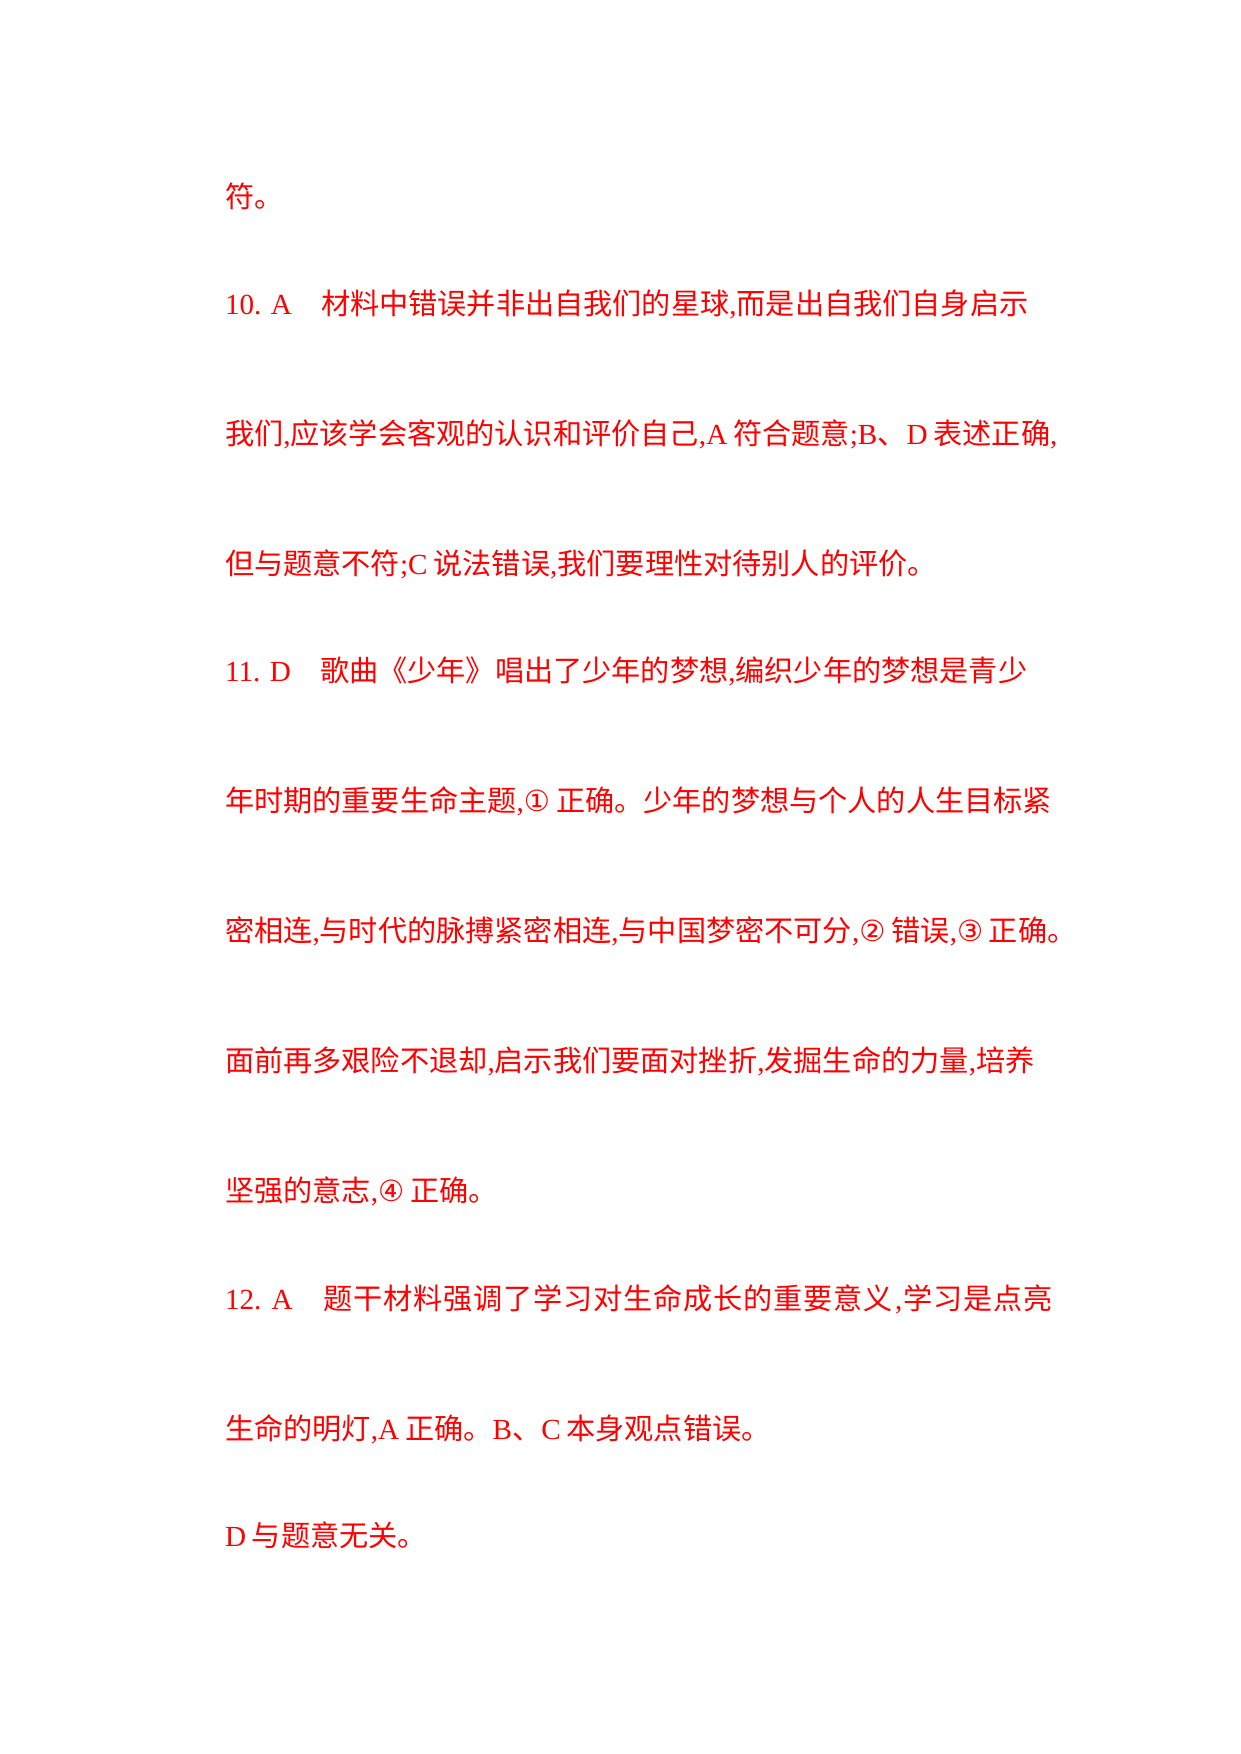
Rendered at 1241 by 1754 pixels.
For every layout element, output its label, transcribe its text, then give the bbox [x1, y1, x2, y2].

text D与题意无关。 [225, 1501, 1053, 1566]
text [225, 162, 1053, 227]
text 10. A 材料中错误并非出自我们的星球,而是出自我们自身启示我们,应该学会客观的认识和评价自己,A符合题意;B、D表述正确,但与题意不符;C说法错误,我们要理性对待别人的评价。 [225, 269, 1053, 594]
text 12. A 题干材料强调了学习对生命成长的重要意义,学习是点亮生命的明灯,A正确。B、C本身观点错误。 [225, 1264, 1053, 1459]
text 11. D 歌曲《少年》唱出了少年的梦想,编织少年的梦想是青少年时期的重要生命主题,①正确。少年的梦想与个人的人生目标紧密相连,与时代的脉搏紧密相连,与中国梦密不可分,②错误,③正确。面前再多艰险不退却,启示我们要面对挫折,发掘生命的力量,培养坚强的意志,④正确。 [225, 637, 1053, 1222]
